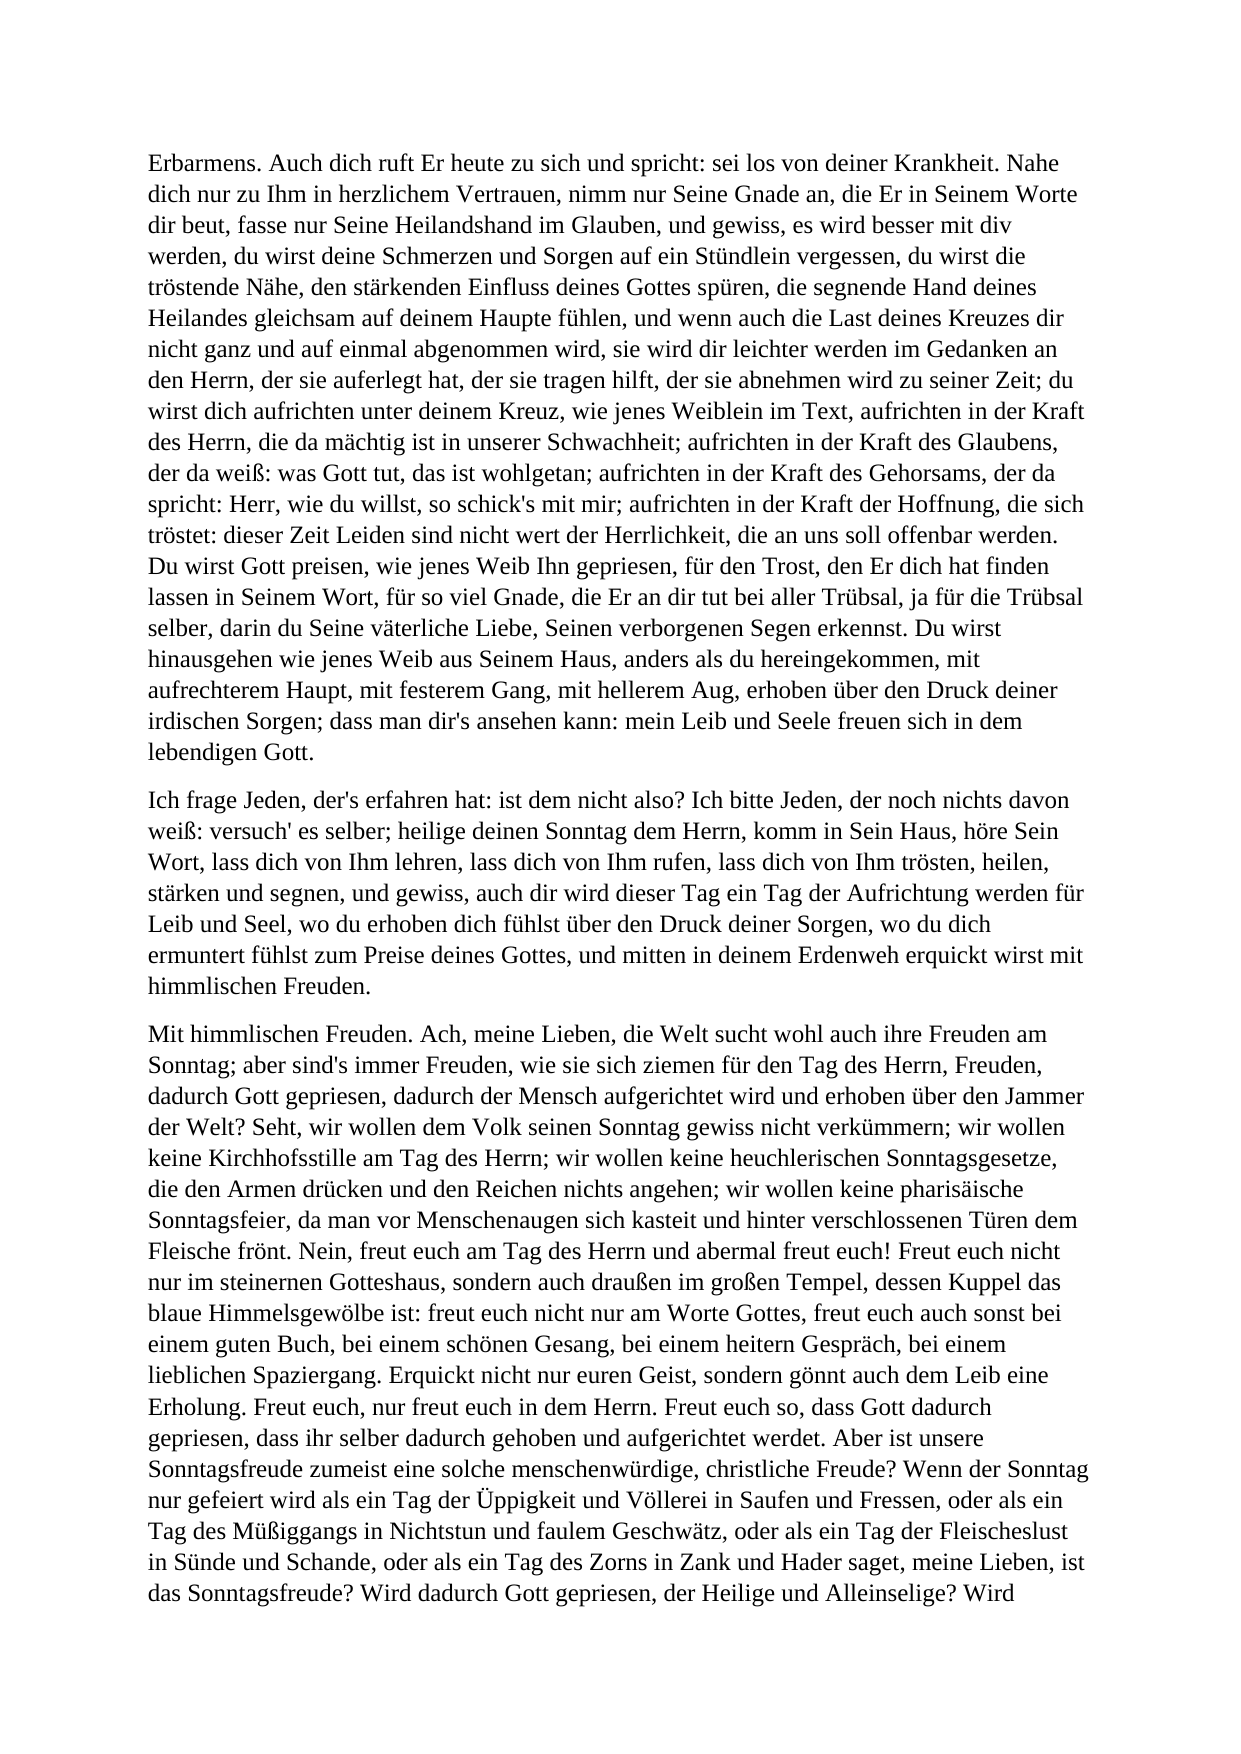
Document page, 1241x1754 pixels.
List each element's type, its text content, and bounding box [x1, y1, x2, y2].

text Ich frage Jeden, der's erfahren hat: ist dem nicht also? Ich bitte Jeden, der noch nichts davon weiß: versuch' es selber; heilige deinen Sonntag dem Herrn, komm in Sein Haus, höre Sein Wort, lass dich von Ihm lehren, lass dich von Ihm rufen, lass dich von Ihm trösten, heilen, stärken und segnen, und gewiss, auch dir wird dieser Tag ein Tag der Aufrichtung werden für Leib und Seel, wo du erhoben dich fühlst über den Druck deiner Sorgen, wo du dich ermuntert fühlst zum Preise deines Gottes, und mitten in deinem Erdenweh erquickt wirst mit himmlischen Freuden. [148, 785, 1093, 1000]
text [148, 1019, 1093, 1607]
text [148, 148, 1093, 766]
